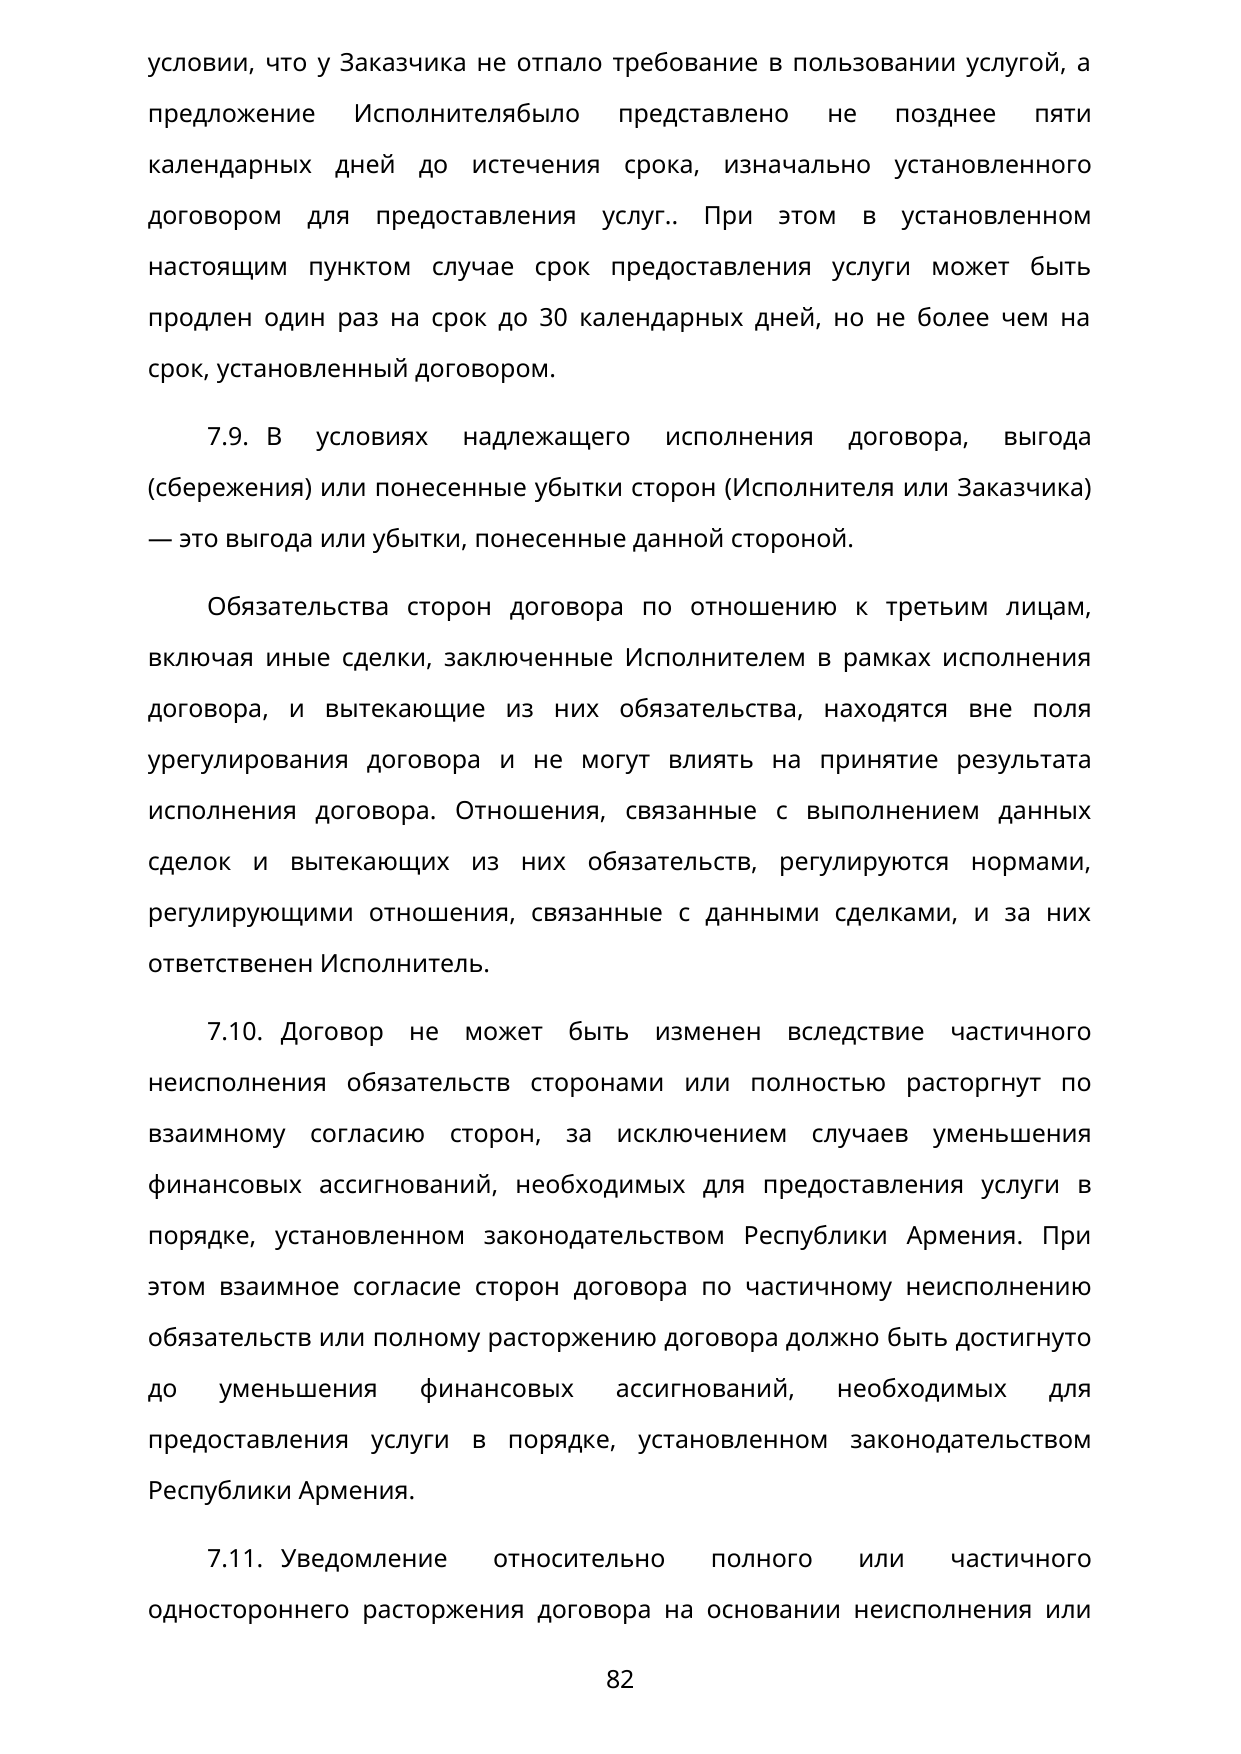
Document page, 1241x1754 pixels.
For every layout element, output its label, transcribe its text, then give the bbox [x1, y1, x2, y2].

text 7.9. В условиях надлежащего исполнения договора, выгода (сбережения) или понесенные убытки сторон (Исполнителя или Заказчика) — это выгода или убытки, понесенные данной стороной. [148, 418, 1092, 554]
text Обязательства сторон договора по отношению к третьим лицам, включая иные сделки, заключенные Исполнителем в рамках исполнения договора, и вытекающие из них обязательства, находятся вне поля урегулирования договора и не могут влиять на принятие результата исполнения договора. Отношения, связанные с выполнением данных сделок и вытекающих из них обязательств, регулируются нормами, регулирующими отношения, связанные с данными сделками, и за них ответственен Исполнитель. [148, 588, 1092, 979]
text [148, 1540, 1092, 1625]
text 7.10. Договор не может быть изменен вследствие частичного неисполнения обязательств сторонами или полностью расторгнут по взаимному согласию сторон, за исключением случаев уменьшения финансовых ассигнований, необходимых для предоставления услуги в порядке, установленном законодательством Республики Армения. При этом взаимное согласие сторон договора по частичному неисполнению обязательств или полному расторжению договора должно быть достигнуто до уменьшения финансовых ассигнований, необходимых для предоставления услуги в порядке, установленном законодательством Республики Армения. [148, 1013, 1092, 1507]
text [148, 44, 1092, 385]
